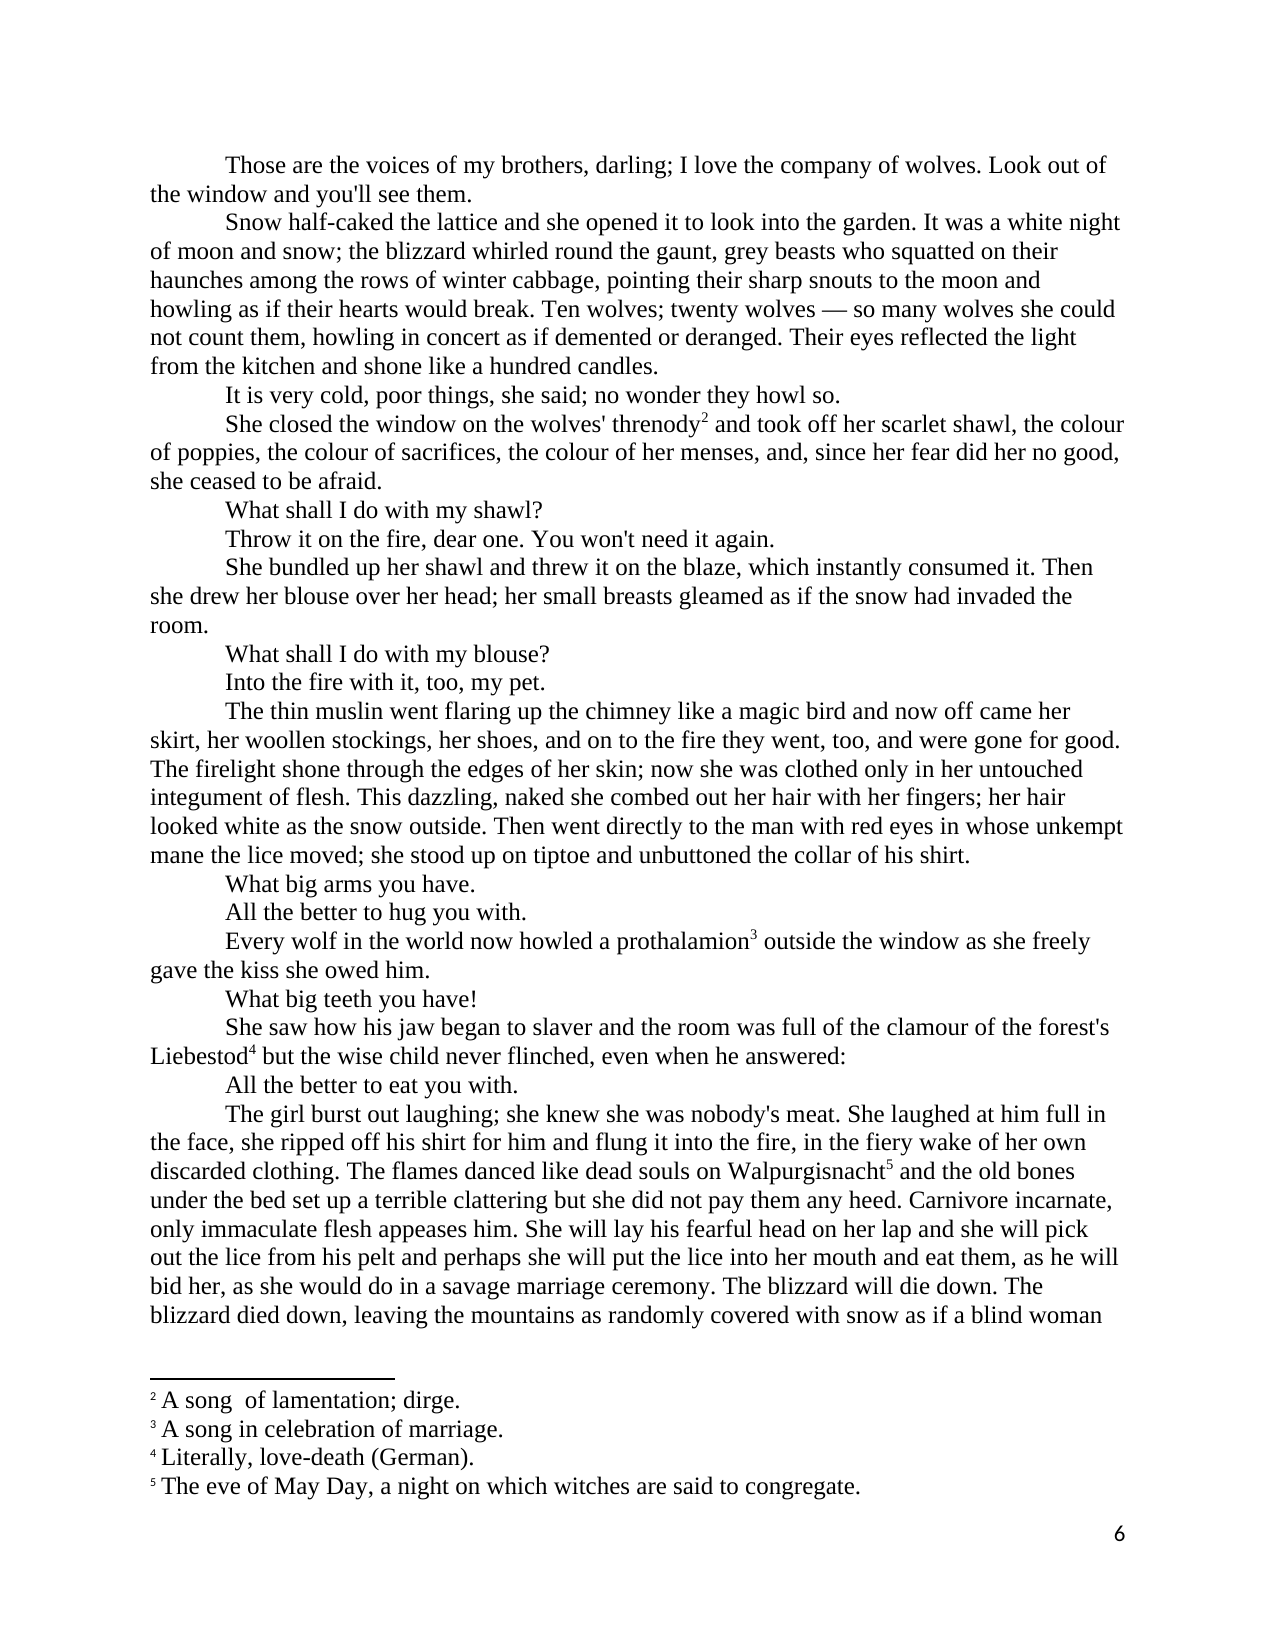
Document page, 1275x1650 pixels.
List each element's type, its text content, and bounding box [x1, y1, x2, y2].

text She saw how his jaw began to slaver and the room was full of the clamour of the forest's Liebestod but the wise child never flinched, even when he answered: [150, 1012, 1125, 1070]
text What big arms you have. [150, 869, 1125, 897]
text Snow half-caked the lattice and she opened it to look into the garden. It was a white night of moon and snow; the blizzard whirled round the gaunt, grey beasts who squatted on their haunches among the rows of winter cabbage, pointing their sharp snouts to the moon and howling as if their hearts would break. Ten wolves; twenty wolves — so many wolves she could not count them, howling in concert as if demented or deranged. Their eyes reflected the light from the kitchen and shone like a hundred candles. [150, 207, 1125, 380]
text She bundled up her shawl and threw it on the blaze, which instantly consumed it. Then she drew her blouse over her head; her small breasts gleamed as if the snow had invaded the room. [150, 552, 1125, 639]
text Those are the voices of my brothers, darling; I love the company of wolves. Look out of the window and you'll see them. [150, 150, 1125, 207]
text What shall I do with my shawl? [150, 495, 1125, 524]
text All the better to hug you with. [150, 897, 1125, 926]
text The thin muslin went flaring up the chimney like a magic bird and now off came her skirt, her woollen stockings, her shoes, and on to the fire they went, too, and were gone for good. The firelight shone through the edges of her skin; now she was clothed only in her untouched integument of flesh. This dazzling, naked she combed out her hair with her fingers; her hair looked white as the snow outside. Then went directly to the man with red eyes in whose unkempt mane the lice moved; she stood up on tiptoe and unbuttoned the collar of his shirt. [150, 696, 1125, 869]
text Every wolf in the world now howled a prothalamion outside the window as she freely gave the kiss she owed him. [150, 926, 1125, 984]
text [150, 1099, 1125, 1329]
text All the better to eat you with. [150, 1070, 1125, 1099]
text What shall I do with my blouse? [150, 639, 1125, 667]
text It is very cold, poor things, she said; no wonder they howl so. [150, 380, 1125, 409]
text Throw it on the fire, dear one. You won't need it again. [150, 524, 1125, 552]
text Into the fire with it, too, my pet. [150, 667, 1125, 696]
text She closed the window on the wolves' threnody and took off her scarlet shawl, the colour of poppies, the colour of sacrifices, the colour of her menses, and, since her fear did her no good, she ceased to be afraid. [150, 409, 1125, 495]
text What big teeth you have! [150, 984, 1125, 1012]
